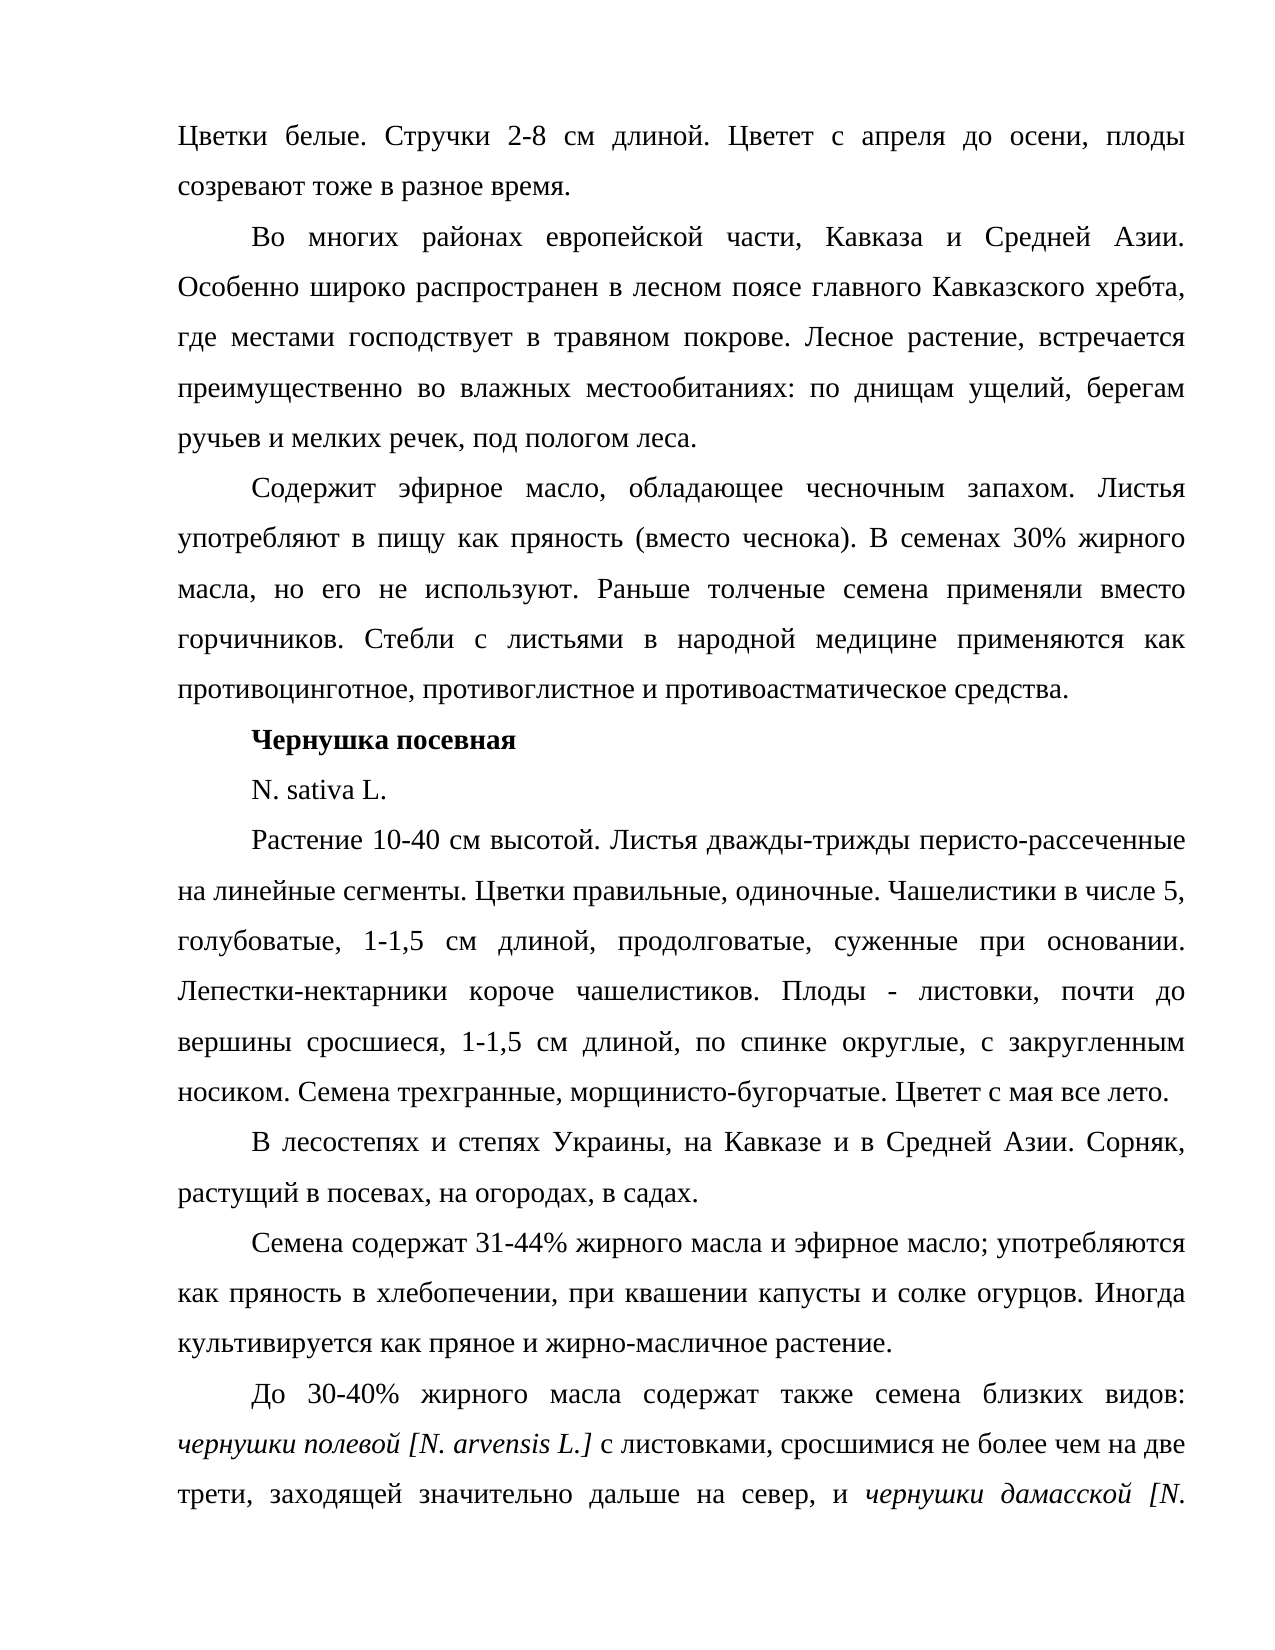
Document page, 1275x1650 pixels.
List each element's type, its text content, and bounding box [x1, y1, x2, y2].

text В лесостепях и степях Украины, на Кавказе и в Средней Азии. Сорняк, растущий в посевах, на огородах, в садах. [177, 1124, 1186, 1208]
subtitle Чернушка посевная [177, 722, 1186, 755]
text Растение 10-40 см высотой. Листья дважды-трижды перисто-рассеченные на линейные сегменты. Цветки правильные, одиночные. Чашелистики в числе 5, голубоватые, 1-1,5 см длиной, продолговатые, суженные при основании. Лепестки-нектарники короче чашелистиков. Плоды - листовки, почти до вершины сросшиеся, 1-1,5 см длиной, по спинке округлые, с закругленным носиком. Семена трехгранные, морщинисто-бугорчатые. Цветет с мая все лето. [177, 822, 1186, 1108]
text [177, 118, 1186, 202]
text Содержит эфирное масло, обладающее чесночным запахом. Листья употребляют в пищу как пряность (вместо чеснока). В семенах 30% жирного масла, но его не используют. Раньше толченые семена применяли вместо горчичников. Стебли с листьями в народной медицине применяются как противоцинготное, противоглистное и противоастматическое средства. [177, 470, 1186, 705]
text Семена содержат 31-44% жирного масла и эфирное масло; употребляются как пряность в хлебопечении, при квашении капусты и солке огурцов. Иногда культивируется как пряное и жирно-масличное растение. [177, 1225, 1186, 1359]
text Во многих районах европейской части, Кавказа и Средней Азии. Особенно широко распространен в лесном поясе главного Кавказского хребта, где местами господствует в травяном покрове. Лесное растение, встречается преимущественно во влажных местообитаниях: по днищам ущелий, берегам ручьев и мелких речек, под пологом леса. [177, 219, 1186, 453]
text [177, 1376, 1186, 1510]
text N. sativa L. [177, 772, 1186, 806]
